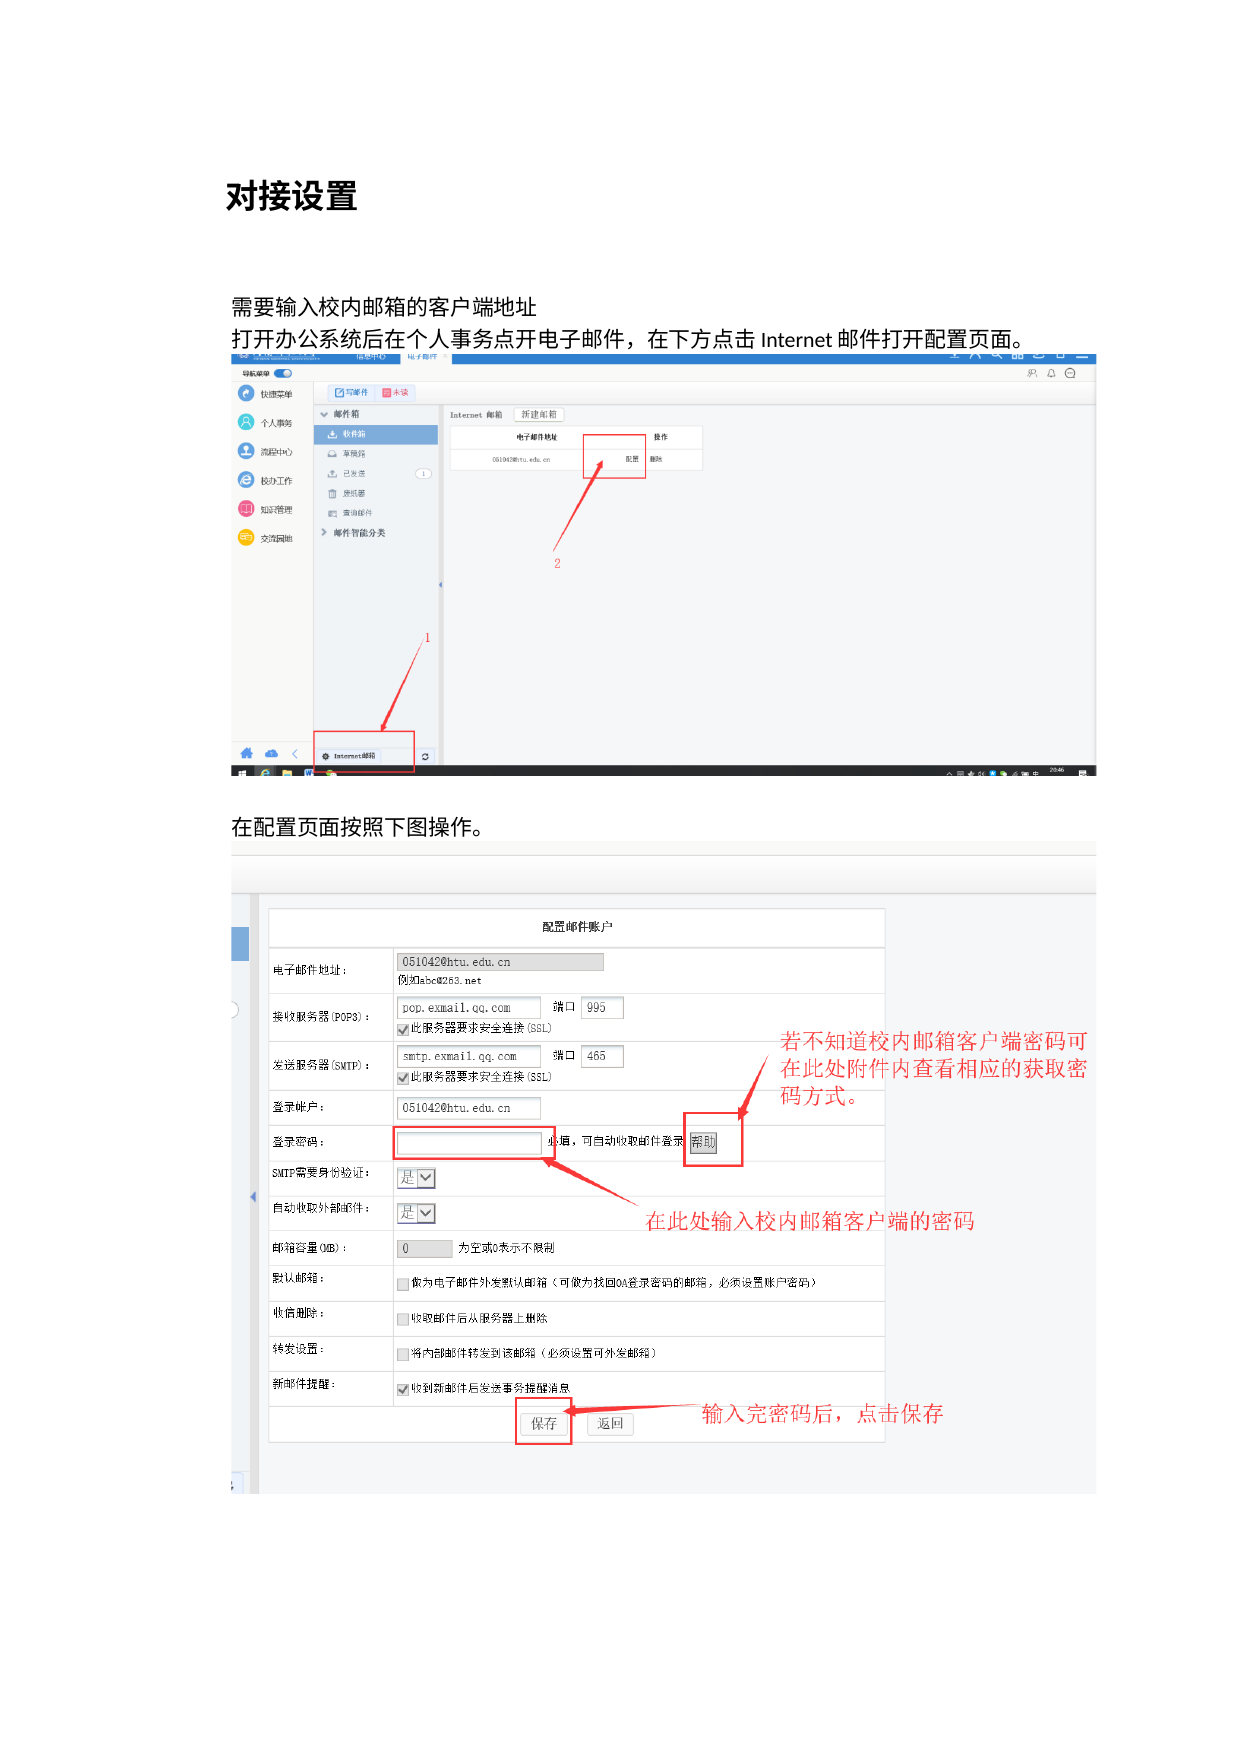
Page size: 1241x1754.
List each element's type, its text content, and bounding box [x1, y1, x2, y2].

picture [231, 841, 1097, 1494]
list 需要输入校内邮箱的客户端地址 [231, 289, 1053, 322]
subtitle 对接设置 [225, 162, 1053, 227]
list 打开办公系统后在个人事务点开电子邮件，在下方点击Internet邮件打开配置页面。 [231, 322, 1053, 354]
list 在配置页面按照下图操作。 [231, 809, 1053, 841]
picture [231, 354, 1097, 776]
